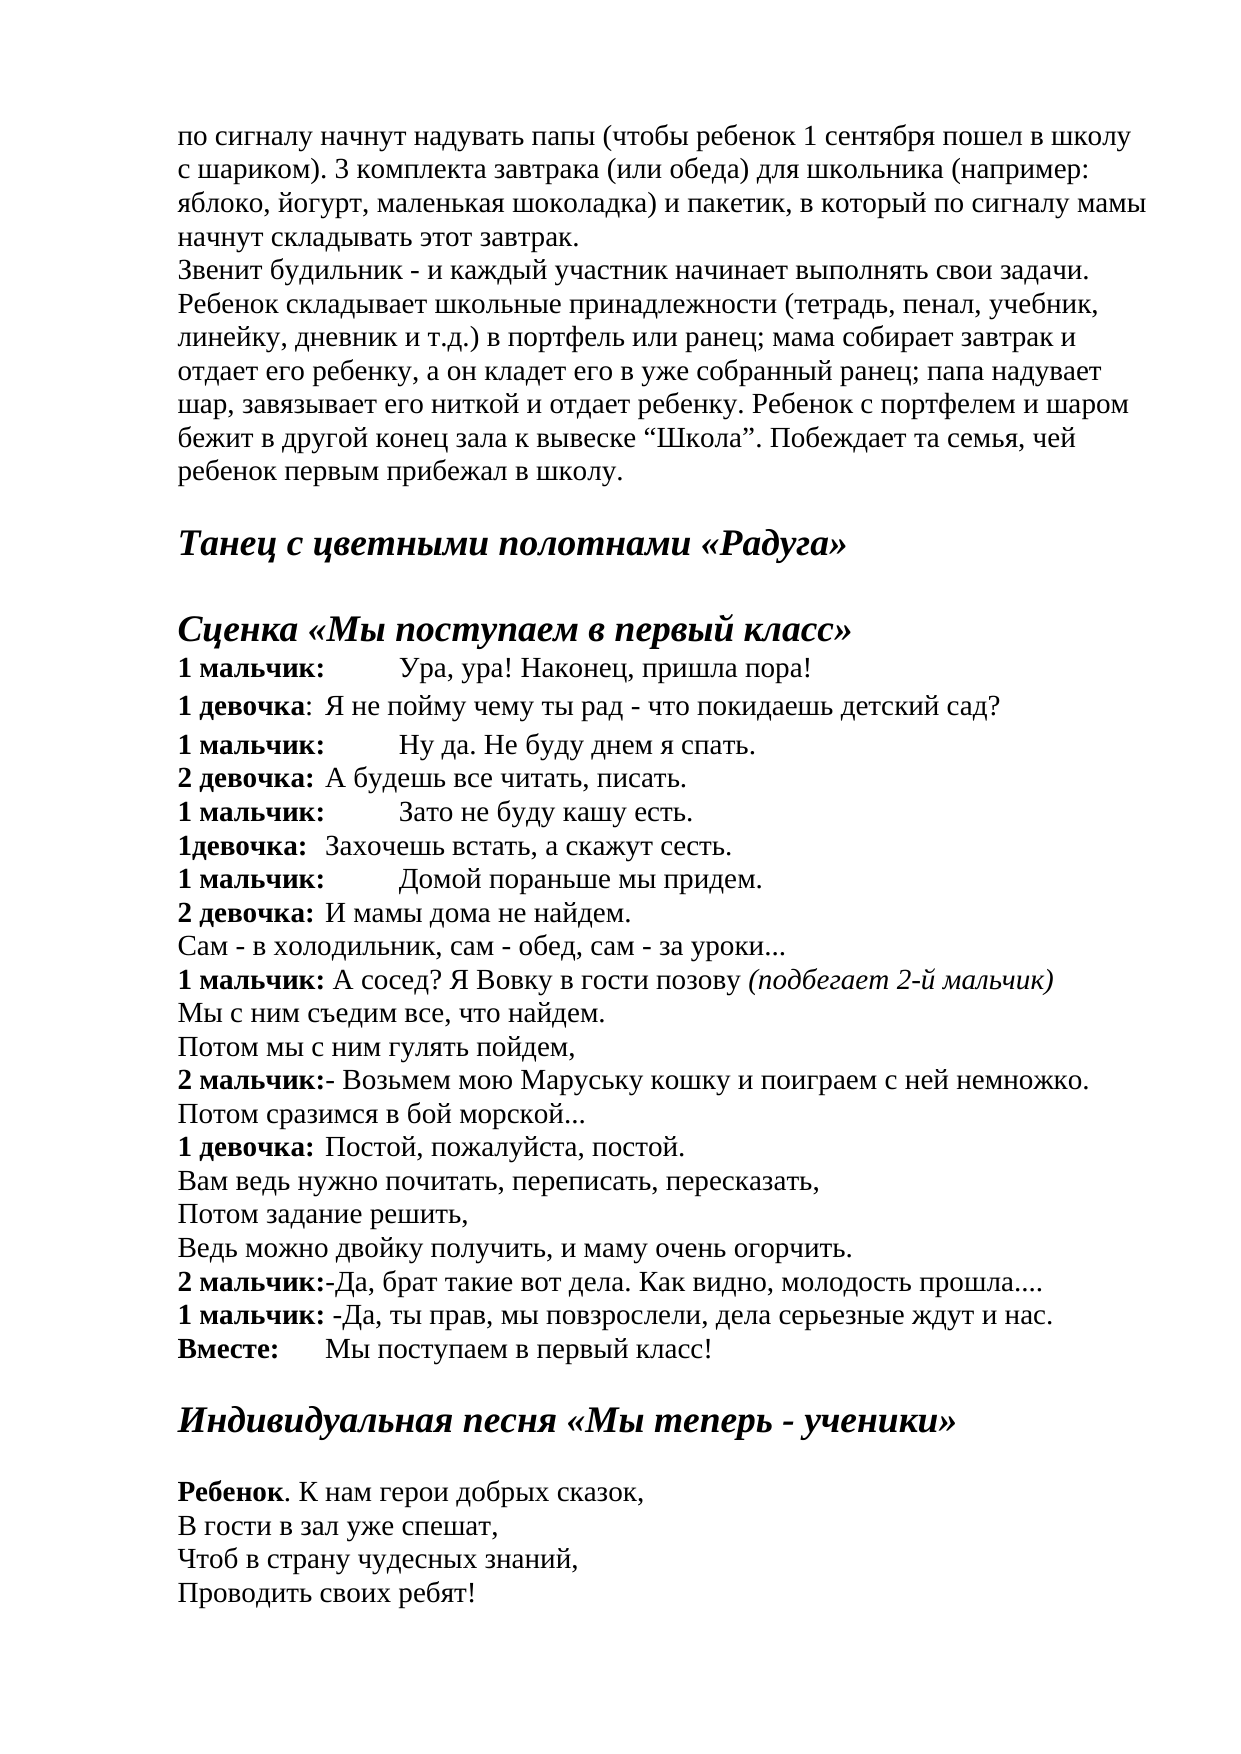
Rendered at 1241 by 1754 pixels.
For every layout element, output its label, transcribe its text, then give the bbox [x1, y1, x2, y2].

text 1девочка: Захочешь встать, а скажут сесть. [177, 828, 1152, 861]
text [177, 118, 1152, 252]
text Звенит будильник - и каждый участник начинает выполнять свои задачи. Ребенок складывает школьные принадлежности (тетрадь, пенал, учебник, линейку, дневник и т.д.) в портфель или ранец; мама собирает завтрак и отдает его ребенку, а он кладет его в уже собранный ранец; папа надувает шар, завязывает его ниткой и отдает ребенку. Ребенок с портфелем и шаром бежит в другой конец зала к вывеске “Школа”. Побеждает та семья, чей ребенок первым прибежал в школу. [177, 252, 1152, 487]
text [177, 1474, 1152, 1609]
text Мы с ним съедим все, что найдем. [177, 995, 1152, 1029]
text Потом сразимся в бой морской... [177, 1096, 1152, 1129]
text Ведь можно двойку получить, и маму очень огорчить. [177, 1230, 1152, 1264]
text Потом задание решить, [177, 1197, 1152, 1230]
text 2 мальчик:- Возьмем мою Маруську кошку и поиграем с ней немножко. [177, 1062, 1152, 1096]
text Вам ведь нужно почитать, переписать, пересказать, [177, 1163, 1152, 1197]
text Сценка «Мы поступаем в первый класс» [177, 607, 1152, 650]
text 2 девочка: А будешь все читать, писать. [177, 761, 1152, 794]
text 1 мальчик: Ура, ура! Наконец, пришла пора! [177, 650, 1152, 683]
text 2 девочка: И мамы дома не найдем. [177, 895, 1152, 928]
text Сам - в холодильник, сам - обед, сам - за уроки... [177, 928, 1152, 962]
text 1 девочка: Я не пойму чему ты рад - что покидаешь детский сад? [177, 688, 1152, 722]
text 1 мальчик: А сосед? Я Вовку в гости позову (подбегает 2-й мальчик) [177, 962, 1152, 995]
text 1 мальчик: Домой пораньше мы придем. [177, 861, 1152, 895]
text Вместе: Мы поступаем в первый класс! [177, 1331, 1152, 1364]
text 1 мальчик: Зато не буду кашу есть. [177, 794, 1152, 828]
text Индивидуальная песня «Мы теперь - ученики» [177, 1398, 1152, 1441]
text 1 мальчик: Ну да. Не буду днем я спать. [177, 727, 1152, 761]
text 2 мальчик:-Да, брат такие вот дела. Как видно, молодость прошла.... [177, 1264, 1152, 1297]
text Танец с цветными полотнами «Радуга» [177, 521, 1152, 564]
text Потом мы с ним гулять пойдем, [177, 1029, 1152, 1062]
text 1 мальчик: -Да, ты прав, мы повзрослели, дела серьезные ждут и нас. [177, 1297, 1152, 1331]
text 1 девочка: Постой, пожалуйста, постой. [177, 1129, 1152, 1163]
